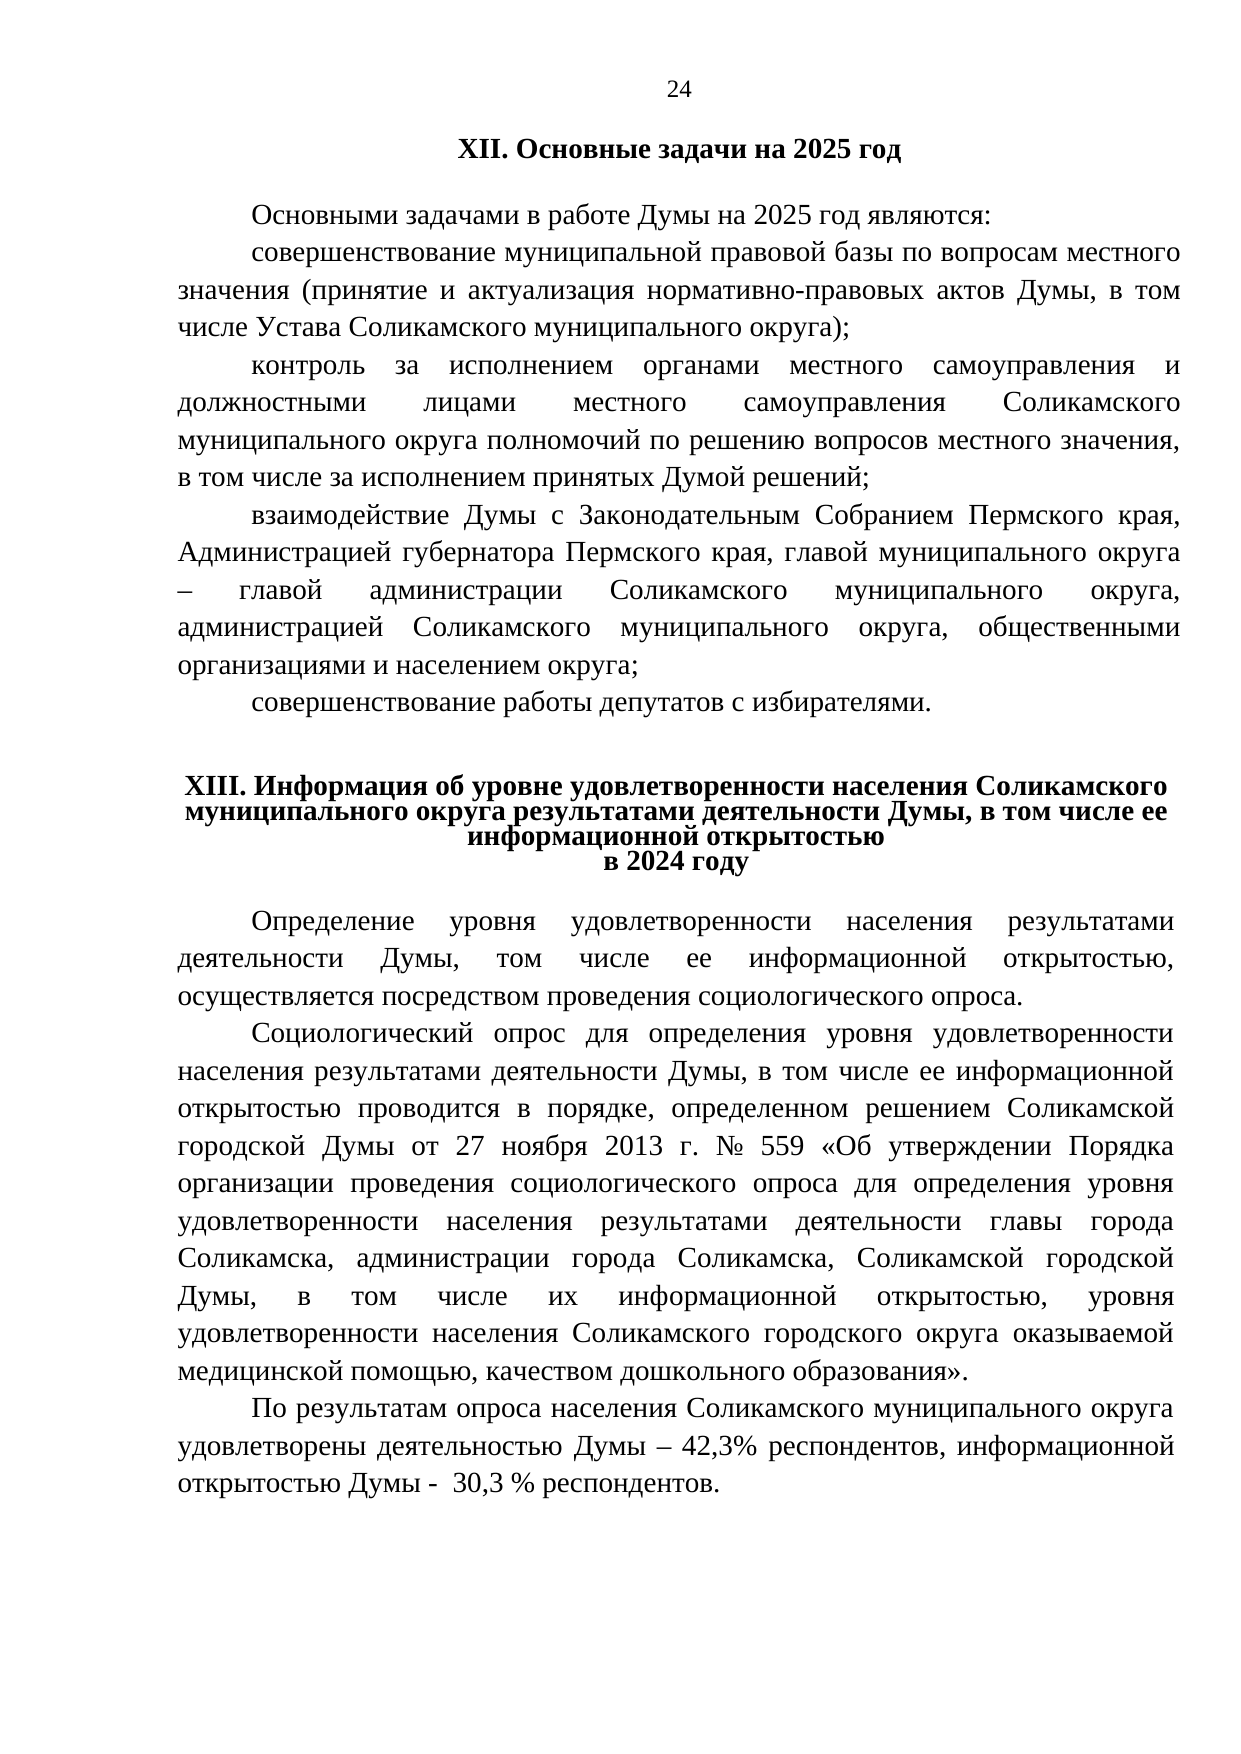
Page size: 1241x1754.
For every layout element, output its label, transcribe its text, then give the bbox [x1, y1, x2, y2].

text По результатам опроса населения Соликамского муниципального округа удовлетворены деятельностью Думы – 42,3% респондентов, информационной открытостью Думы - 30,3 % респондентов. [177, 1387, 1175, 1500]
text XII. Основные задачи на 2025 год [177, 131, 1181, 165]
text Определение уровня удовлетворенности населения результатами деятельности Думы, том числе ее информационной открытостью, осуществляется посредством проведения социологического опроса. [177, 900, 1175, 1012]
text совершенствование работы депутатов с избирателями. [177, 682, 1181, 719]
text Социологический опрос для определения уровня удовлетворенности населения результатами деятельности Думы, в том числе ее информационной открытостью проводится в порядке, определенном решением Соликамской городской Думы от 27 ноября 2013 г. № 559 «Об утверждении Порядка организации проведения социологического опроса для определения уровня удовлетворенности населения результатами деятельности главы города Соликамска, администрации города Соликамска, Соликамской городской Думы, в том числе их информационной открытостью, уровня удовлетворенности населения Соликамского городского округа оказываемой медицинской помощью, качеством дошкольного образования». [177, 1012, 1175, 1387]
text совершенствование муниципальной правовой базы по вопросам местного значения (принятие и актуализация нормативно-правовых актов Думы, в том числе Устава Соликамского муниципального округа); [177, 232, 1181, 344]
text Основными задачами в работе Думы на 2025 год являются: [177, 194, 1181, 232]
text контроль за исполнением органами местного самоуправления и должностными лицами местного самоуправления Соликамского муниципального округа полномочий по решению вопросов местного значения, в том числе за исполнением принятых Думой решений; [177, 344, 1181, 494]
text в 2024 году [177, 850, 1175, 875]
text взаимодействие Думы с Законодательным Собранием Пермского края, Администрацией губернатора Пермского края, главой муниципального округа – главой администрации Соликамского муниципального округа, администрацией Соликамского муниципального округа, общественными организациями и населением округа; [177, 494, 1181, 682]
text XIII. Информация об уровне удовлетворенности населения Соликамского муниципального округа результатами деятельности Думы, в том числе ее информационной открытостью [177, 775, 1175, 850]
